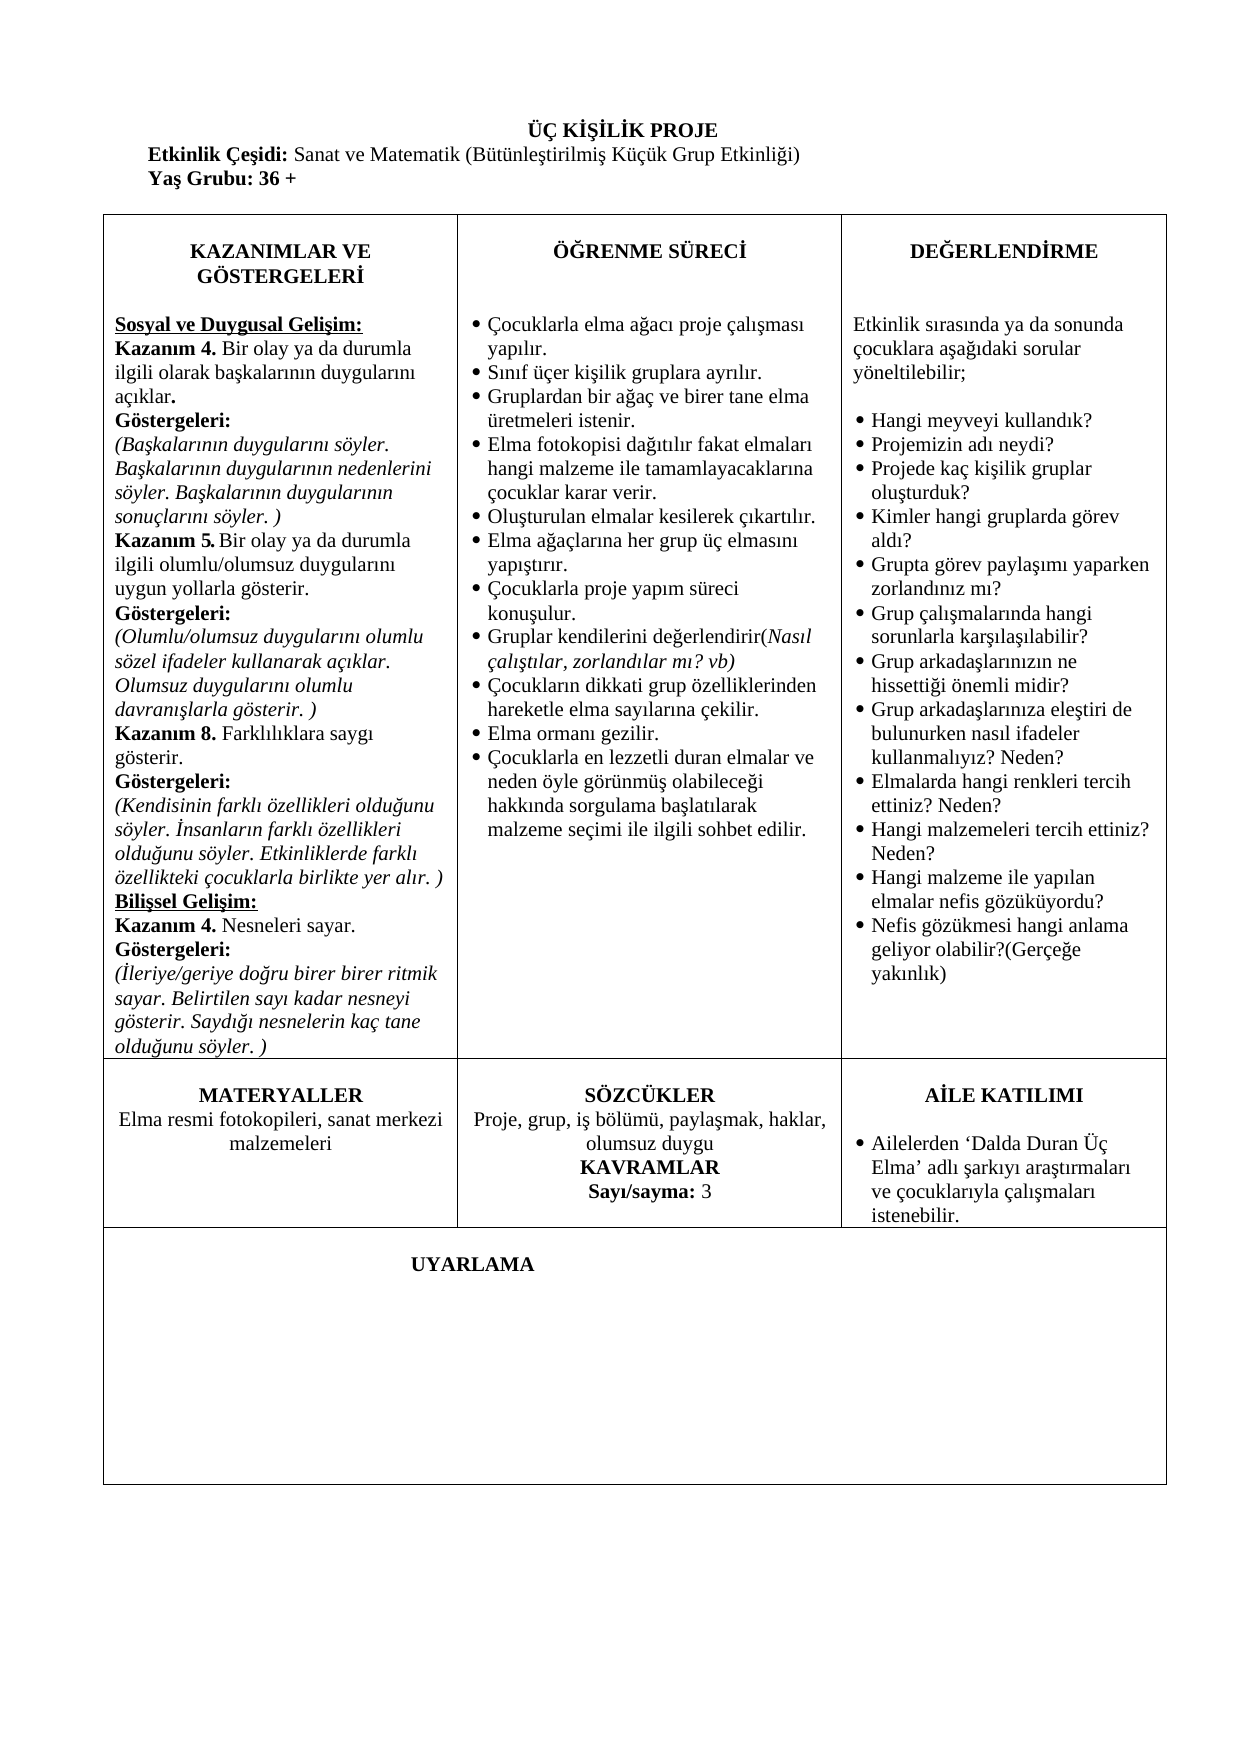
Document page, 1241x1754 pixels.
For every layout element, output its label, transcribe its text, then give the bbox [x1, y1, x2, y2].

table_header KAZANIMLAR VE GÖSTERGELERİ Sosyal ve Duygusal Gelişim: Kazanım 4. Bir olay ya da durumla ilgili olarak başkalarının duygularını açıklar. Göstergeleri: (Başkalarının duygularını söyler. Başkalarının duygularının nedenlerini söyler. Başkalarının duygularının sonuçlarını söyler. ) Kazanım 5. Bir olay ya da durumla ilgili olumlu/olumsuz duygularını uygun yollarla gösterir. Göstergeleri: (Olumlu/olumsuz duygularını olumlu sözel ifadeler kullanarak açıklar. Olumsuz duygularını olumlu davranışlarla gösterir. ) Kazanım 8. Farklılıklara saygı gösterir. Göstergeleri: (Kendisinin farklı özellikleri olduğunu söyler. İnsanların farklı özellikleri olduğunu söyler. Etkinliklerde farklı özellikteki çocuklarla birlikte yer alır. ) Bilişsel Gelişim: Kazanım 4. Nesneleri sayar. Göstergeleri: (İleriye/geriye doğru birer birer ritmik sayar. Belirtilen sayı kadar nesneyi gösterir. Saydığı nesnelerin kaç tane olduğunu söyler. ) [104, 215, 457, 1058]
text ÜÇ KİŞİLİK PROJE [148, 118, 1092, 142]
table_header ÖĞRENME SÜRECİ Çocuklarla elma ağacı proje çalışması yapılır. Sınıf üçer kişilik gruplara ayrılır. Gruplardan bir ağaç ve birer tane elma üretmeleri istenir. Elma fotokopisi dağıtılır fakat elmaları hangi malzeme ile tamamlayacaklarına çocuklar karar verir. Oluşturulan elmalar kesilerek çıkartılır. Elma ağaçlarına her grup üç elmasını yapıştırır. Çocuklarla proje yapım süreci konuşulur. Gruplar kendilerini değerlendirir(Nasıl çalıştılar, zorlandılar mı? vb) Çocukların dikkati grup özelliklerinden hareketle elma sayılarına çekilir. Elma ormanı gezilir. Çocuklarla en lezzetli duran elmalar ve neden öyle görünmüş olabileceği hakkında sorgulama başlatılarak malzeme seçimi ile ilgili sohbet edilir. [458, 215, 841, 1058]
text Etkinlik Çeşidi: Sanat ve Matematik (Bütünleştirilmiş Küçük Grup Etkinliği) [148, 142, 1092, 166]
table_cell SÖZCÜKLER Proje, grup, iş bölümü, paylaşmak, haklar, olumsuz duygu KAVRAMLAR Sayı/sayma: 3 [458, 1059, 841, 1227]
table_cell MATERYALLER Elma resmi fotokopileri, sanat merkezi malzemeleri [104, 1059, 457, 1227]
table_cell UYARLAMA [104, 1228, 842, 1483]
text Yaş Grubu: 36 + [148, 166, 1092, 190]
table_cell AİLE KATILIMI Ailelerden ‘Dalda Duran Üç Elma’ adlı şarkıyı araştırmaları ve çocuklarıyla çalışmaları istenebilir. [842, 1059, 1166, 1227]
table_cell [842, 1228, 1166, 1483]
table_header DEĞERLENDİRME Etkinlik sırasında ya da sonunda çocuklara aşağıdaki sorular yöneltilebilir; Hangi meyveyi kullandık? Projemizin adı neydi? Projede kaç kişilik gruplar oluşturduk? Kimler hangi gruplarda görev aldı? Grupta görev paylaşımı yaparken zorlandınız mı? Grup çalışmalarında hangi sorunlarla karşılaşılabilir? Grup arkadaşlarınızın ne hissettiği önemli midir? Grup arkadaşlarınıza eleştiri de bulunurken nasıl ifadeler kullanmalıyız? Neden? Elmalarda hangi renkleri tercih ettiniz? Neden? Hangi malzemeleri tercih ettiniz? Neden? Hangi malzeme ile yapılan elmalar nefis gözüküyordu? Nefis gözükmesi hangi anlama geliyor olabilir?(Gerçeğe yakınlık) [842, 215, 1166, 1058]
